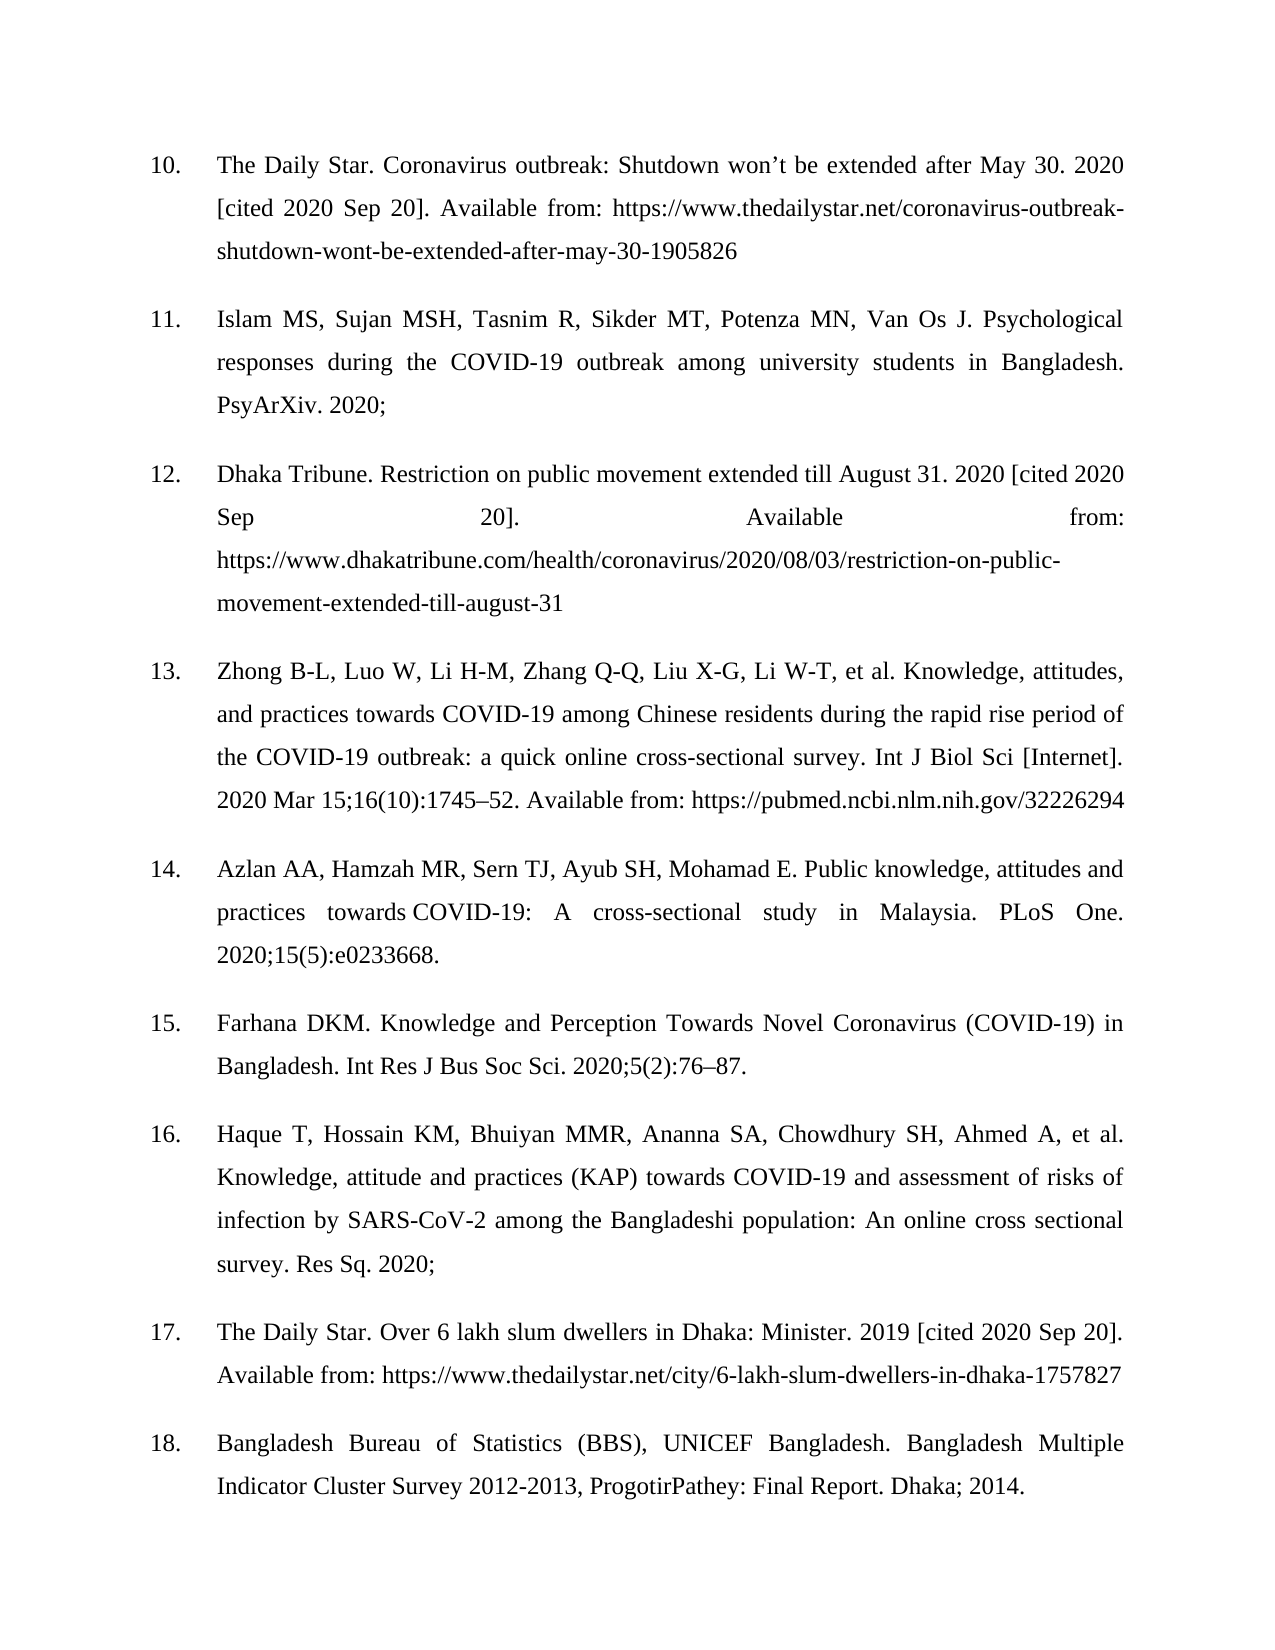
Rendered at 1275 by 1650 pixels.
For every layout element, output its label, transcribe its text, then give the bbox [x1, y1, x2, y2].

text 11. Islam MS, Sujan MSH, Tasnim R, Sikder MT, Potenza MN, Van Os J. Psychological responses during the COVID-19 outbreak among university students in Bangladesh. PsyArXiv. 2020; [150, 304, 1125, 419]
text 14. Azlan AA, Hamzah MR, Sern TJ, Ayub SH, Mohamad E. Public knowledge, attitudes and practices towards COVID-19: A cross-sectional study in Malaysia. PLoS One. 2020;15(5):e0233668. [150, 854, 1125, 969]
text 15. Farhana DKM. Knowledge and Perception Towards Novel Coronavirus (COVID-19) in Bangladesh. Int Res J Bus Soc Sci. 2020;5(2):76–87. [150, 1008, 1125, 1080]
text 16. Haque T, Hossain KM, Bhuiyan MMR, Ananna SA, Chowdhury SH, Ahmed A, et al. Knowledge, attitude and practices (KAP) towards COVID-19 and assessment of risks of infection by SARS-CoV-2 among the Bangladeshi population: An online cross sectional survey. Res Sq. 2020; [150, 1119, 1125, 1277]
text 18. Bangladesh Bureau of Statistics (BBS), UNICEF Bangladesh. Bangladesh Multiple Indicator Cluster Survey 2012-2013, ProgotirPathey: Final Report. Dhaka; 2014. [150, 1428, 1125, 1500]
text 17. The Daily Star. Over 6 lakh slum dwellers in Dhaka: Minister. 2019 [cited 2020 Sep 20]. Available from: https://www.thedailystar.net/city/6-lakh-slum-dwellers-in-dhaka-1757827 [150, 1317, 1125, 1389]
text 10. The Daily Star. Coronavirus outbreak: Shutdown won’t be extended after May 30. 2020 [cited 2020 Sep 20]. Available from: https://www.thedailystar.net/coronavirus-outbreak-shutdown-wont-be-extended-after-may-30-1905826 [150, 150, 1125, 265]
text 13. Zhong B-L, Luo W, Li H-M, Zhang Q-Q, Liu X-G, Li W-T, et al. Knowledge, attitudes, and practices towards COVID-19 among Chinese residents during the rapid rise period of the COVID-19 outbreak: a quick online cross-sectional survey. Int J Biol Sci [Internet]. 2020 Mar 15;16(10):1745–52. Available from: https://pubmed.ncbi.nlm.nih.gov/32226294 [150, 656, 1125, 814]
text 12. Dhaka Tribune. Restriction on public movement extended till August 31. 2020 [cited 2020 Sep 20]. Available from: https://www.dhakatribune.com/health/coronavirus/2020/08/03/restriction-on-public-movement-extended-till-august-31 [150, 459, 1125, 617]
